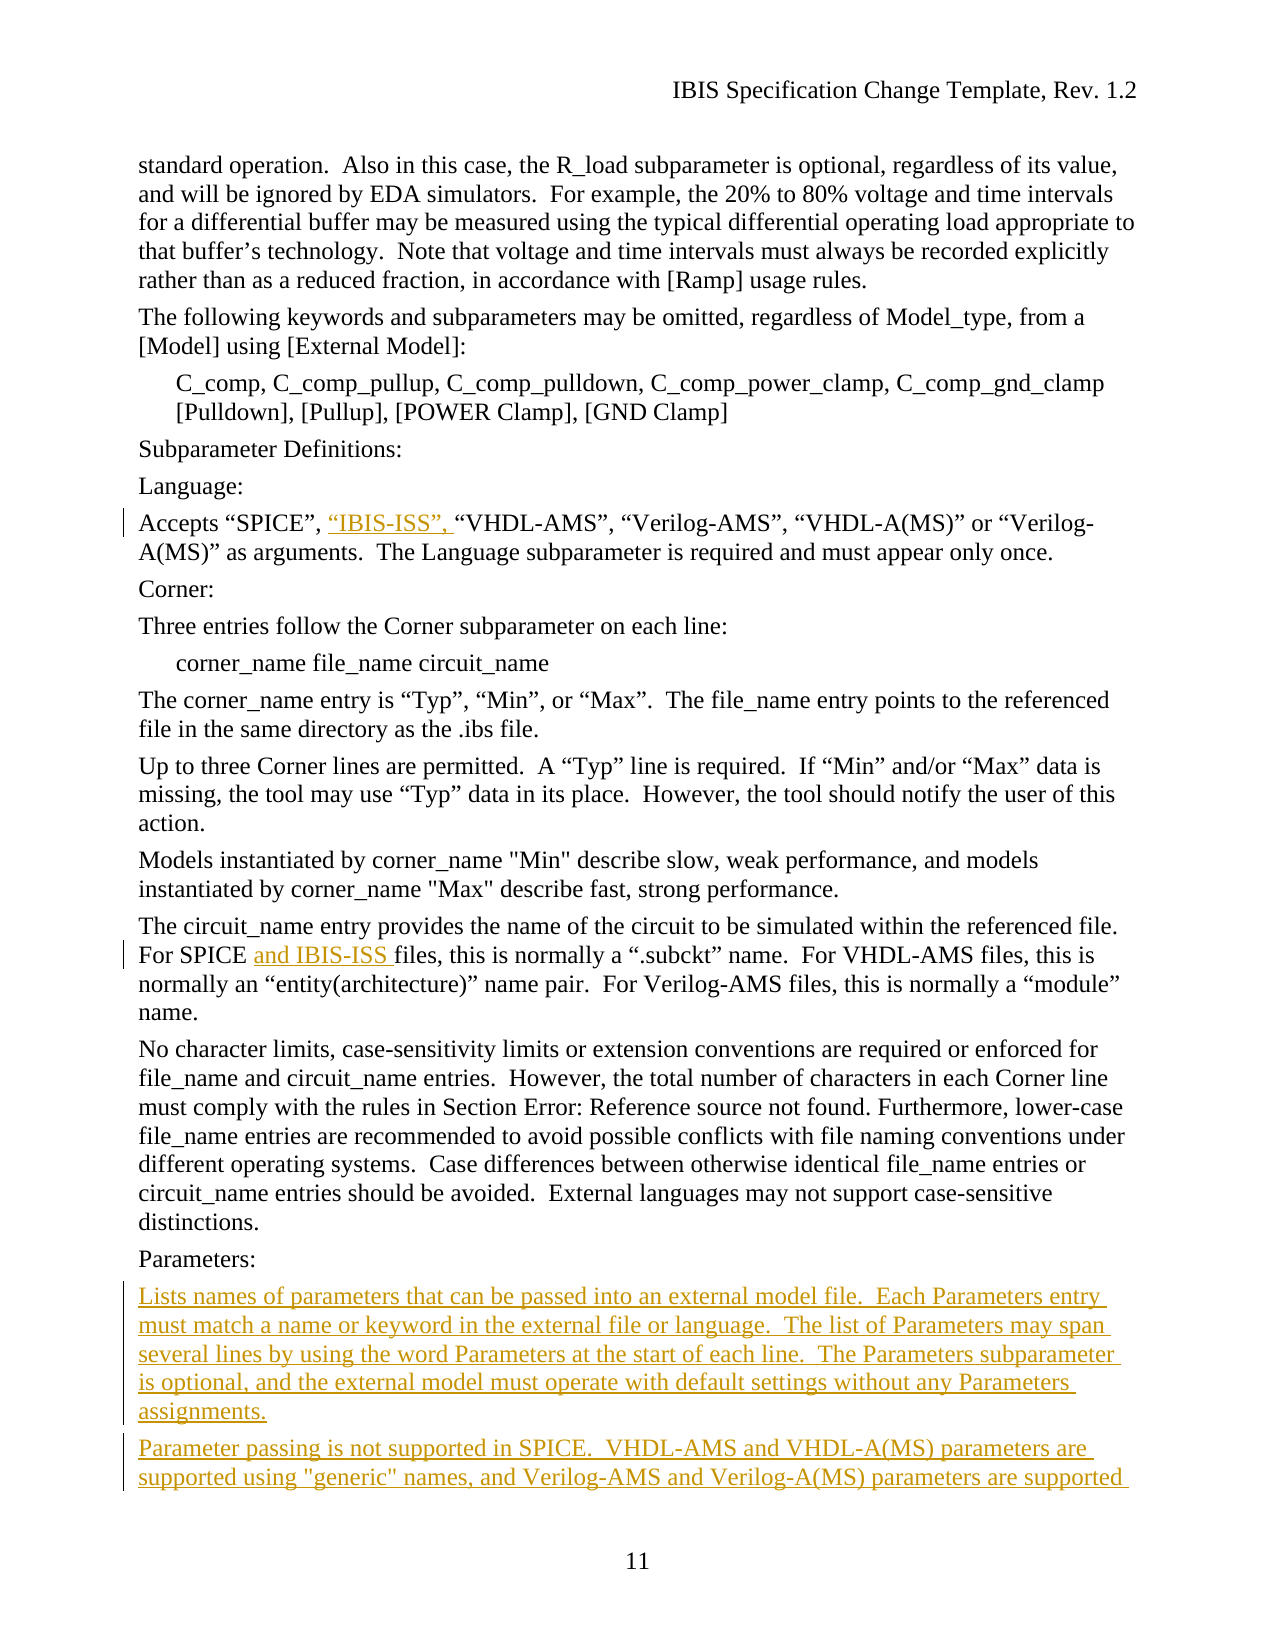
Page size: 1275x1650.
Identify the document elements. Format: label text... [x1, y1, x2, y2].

text Subparameter Definitions: [138, 434, 1137, 462]
text Models instantiated by corner_name "Min" describe slow, weak performance, and models instantiated by corner_name "Max" describe fast, strong performance. [138, 845, 1137, 903]
text Parameters: [138, 1244, 1137, 1273]
list corner_name file_name circuit_name [176, 648, 1137, 677]
text Accepts “SPICE”, “VHDL-AMS”, “Verilog-AMS”, “VHDL-A(MS)” or “Verilog-A(MS)” as arguments. The Language subparameter is required and must appear only once. [138, 508, 1137, 565]
text The corner_name entry is “Typ”, “Min”, or “Max”. The file_name entry points to the referenced file in the same directory as the .ibs file. [138, 685, 1137, 742]
text The following keywords and subparameters may be omitted, regardless of Model_type, from a [Model] using [External Model]: [138, 302, 1137, 359]
text Language: [138, 471, 1137, 499]
text Up to three Corner lines are permitted. A “Typ” line is required. If “Min” and/or “Max” data is missing, the tool may use “Typ” data in its place. However, the tool should notify the user of this action. [138, 751, 1137, 837]
text Three entries follow the Corner subparameter on each line: [138, 611, 1137, 639]
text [138, 150, 1137, 294]
text The circuit_name entry provides the name of the circuit to be simulated within the referenced file. For SPICE files, this is normally a “.subckt” name. For VHDL-AMS files, this is normally an “entity(architecture)” name pair. For Verilog-AMS files, this is normally a “module” name. [138, 911, 1137, 1026]
list C_comp, C_comp_pullup, C_comp_pulldown, C_comp_power_clamp, C_comp_gnd_clamp [176, 368, 1137, 397]
text Corner: [138, 574, 1137, 602]
list [Pulldown], [Pullup], [POWER Clamp], [GND Clamp] [176, 397, 1137, 425]
